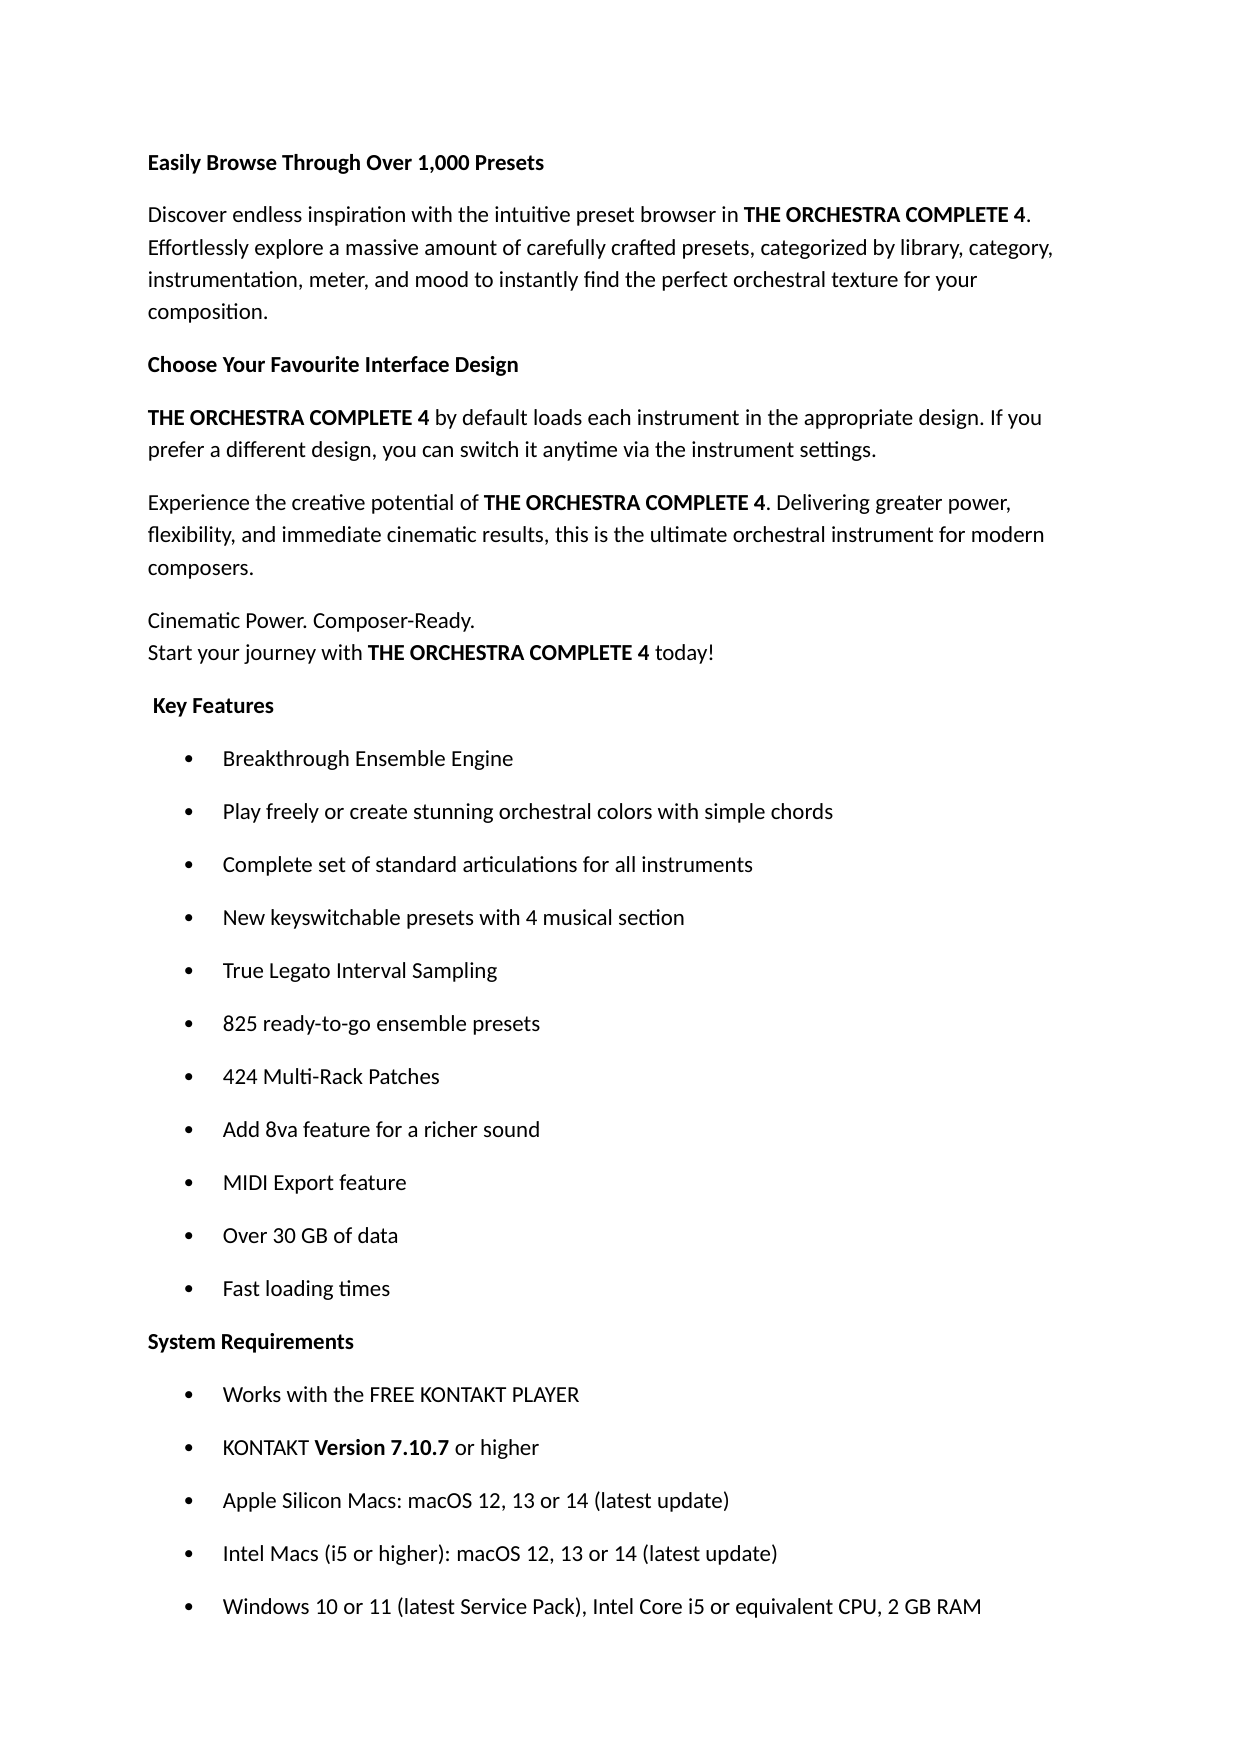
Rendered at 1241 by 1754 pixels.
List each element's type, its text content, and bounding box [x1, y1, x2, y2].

list Complete set of standard articulations for all instruments [185, 850, 1093, 878]
list True Legato Interval Sampling [185, 956, 1093, 984]
list Windows 10 or 11 (latest Service Pack), Intel Core i5 or equivalent CPU, 2 GB RAM [185, 1592, 1093, 1620]
list Apple Silicon Macs: macOS 12, 13 or 14 (latest update) [185, 1486, 1093, 1514]
list Over 30 GB of data [185, 1221, 1093, 1249]
text System Requirements [148, 1327, 1093, 1355]
list Add 8va feature for a richer sound [185, 1115, 1093, 1143]
list 424 Multi-Rack Patches [185, 1062, 1093, 1090]
list Fast loading times [185, 1274, 1093, 1302]
list Intel Macs (i5 or higher): macOS 12, 13 or 14 (latest update) [185, 1539, 1093, 1567]
list New keyswitchable presets with 4 musical section [185, 903, 1093, 931]
list Breakthrough Ensemble Engine [185, 744, 1093, 772]
list MIDI Export feature [185, 1168, 1093, 1196]
text THE ORCHESTRA COMPLETE 4 by default loads each instrument in the appropriate design. If you prefer a different design, you can switch it anytime via the instrument settings. [148, 403, 1093, 463]
text Discover endless inspiration with the intuitive preset browser in THE ORCHESTRA COMPLETE 4. Effortlessly explore a massive amount of carefully crafted presets, categorized by library, category, instrumentation, meter, and mood to instantly find the perfect orchestral texture for your composition. [148, 201, 1093, 325]
text Key Features [148, 691, 1093, 719]
text Experience the creative potential of THE ORCHESTRA COMPLETE 4. Delivering greater power, flexibility, and immediate cinematic results, this is the ultimate orchestral instrument for modern composers. [148, 488, 1093, 581]
list KONTAKT Version 7.10.7 or higher [185, 1433, 1093, 1461]
text Cinematic Power. Composer-Ready. Start your journey with THE ORCHESTRA COMPLETE 4 today! [148, 606, 1093, 666]
list Play freely or create stunning orchestral colors with simple chords [185, 797, 1093, 825]
text Choose Your Favourite Interface Design [148, 350, 1093, 378]
list 825 ready-to-go ensemble presets [185, 1009, 1093, 1037]
text Easily Browse Through Over 1,000 Presets [148, 148, 1093, 176]
list Works with the FREE KONTAKT PLAYER [185, 1380, 1093, 1408]
